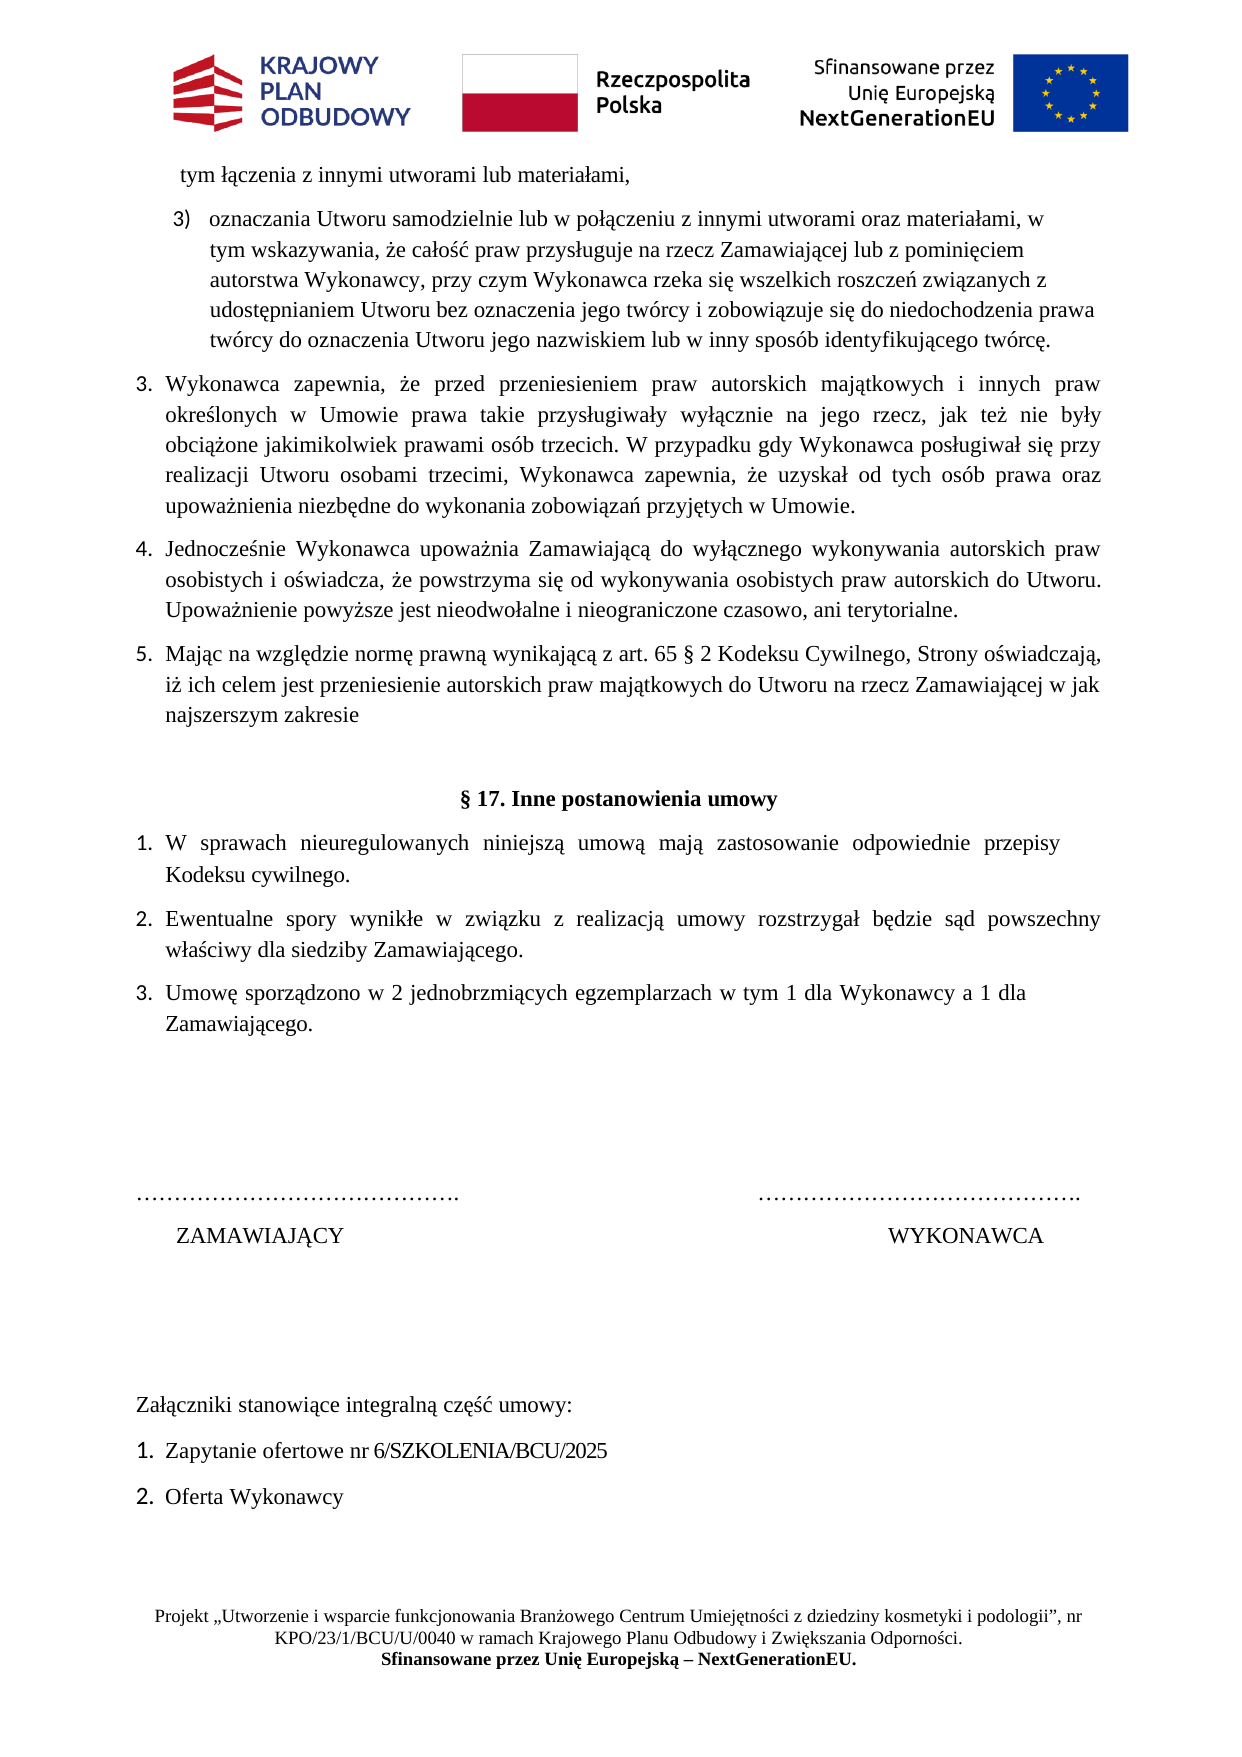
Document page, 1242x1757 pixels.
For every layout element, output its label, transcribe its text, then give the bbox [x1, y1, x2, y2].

text autorstwa Wykonawcy, przy czym Wykonawca rzeka się wszelkich roszczeń związanych z udostępnianiem Utworu bez oznaczenia jego twórcy i zobowiązuje się do niedochodzenia prawa twórcy do oznaczenia Utworu jego nazwiskiem lub w inny sposób identyfikującego twórcę. [209, 266, 1102, 353]
text ……………………………………. ……………………………………. [135, 1179, 1092, 1205]
list Ewentualne spory wynikłe w związku z realizacją umowy rozstrzygał będzie sąd powszechny właściwy dla siedziby Zamawiającego. [135, 904, 1101, 962]
list Wykonawca zapewnia, że przed przeniesieniem praw autorskich majątkowych i innych praw określonych w Umowie prawa takie przysługiwały wyłącznie na jego rzecz, jak też nie były obciążone jakimikolwiek prawami osób trzecich. W przypadku gdy Wykonawca posługiwał się przy realizacji Utworu osobami trzecimi, Wykonawca zapewnia, że uzyskał od tych osób prawa oraz upoważnienia niezbędne do wykonania zobowiązań przyjętych w Umowie. [135, 369, 1102, 518]
text ZAMAWIAJĄCY WYKONAWCA [135, 1222, 1084, 1248]
text Kodeksu cywilnego. [165, 861, 1102, 887]
text § 17. Inne postanowienia umowy [135, 786, 1102, 812]
list W sprawach nieuregulowanych niniejszą umową mają zastosowanie odpowiednie przepisy [136, 828, 1102, 857]
list Umowę sporządzono w 2 jednobrzmiących egzemplarzach w tym 1 dla Wykonawcy a 1 dla Zamawiającego. [135, 978, 1027, 1037]
list Oferta Wykonawcy [136, 1481, 1102, 1511]
text tym łączenia z innymi utworami lub materiałami, [180, 161, 1102, 187]
list Zapytanie ofertowe nr 6/SZKOLENIA/BCU/2025 [136, 1434, 1102, 1464]
list Jednocześnie Wykonawca upoważnia Zamawiającą do wyłącznego wykonywania autorskich praw osobistych i oświadcza, że powstrzyma się od wykonywania osobistych praw autorskich do Utworu. Upoważnienie powyższe jest nieodwołalne i nieograniczone czasowo, ani terytorialne. [135, 534, 1102, 623]
list oznaczania Utworu samodzielnie lub w połączeniu z innymi utworami oraz materiałami, w tym wskazywania, że całość praw przysługuje na rzecz Zamawiającej lub z pominięciem [172, 204, 1066, 262]
picture [173, 54, 1129, 132]
list Mając na względzie normę prawną wynikającą z art. 65 § 2 Kodeksu Cywilnego, Strony oświadczają, iż ich celem jest przeniesienie autorskich praw majątkowych do Utworu na rzecz Zamawiającej w jak najszerszym zakresie [135, 639, 1102, 728]
text Załączniki stanowiące integralną część umowy: [136, 1391, 1102, 1417]
